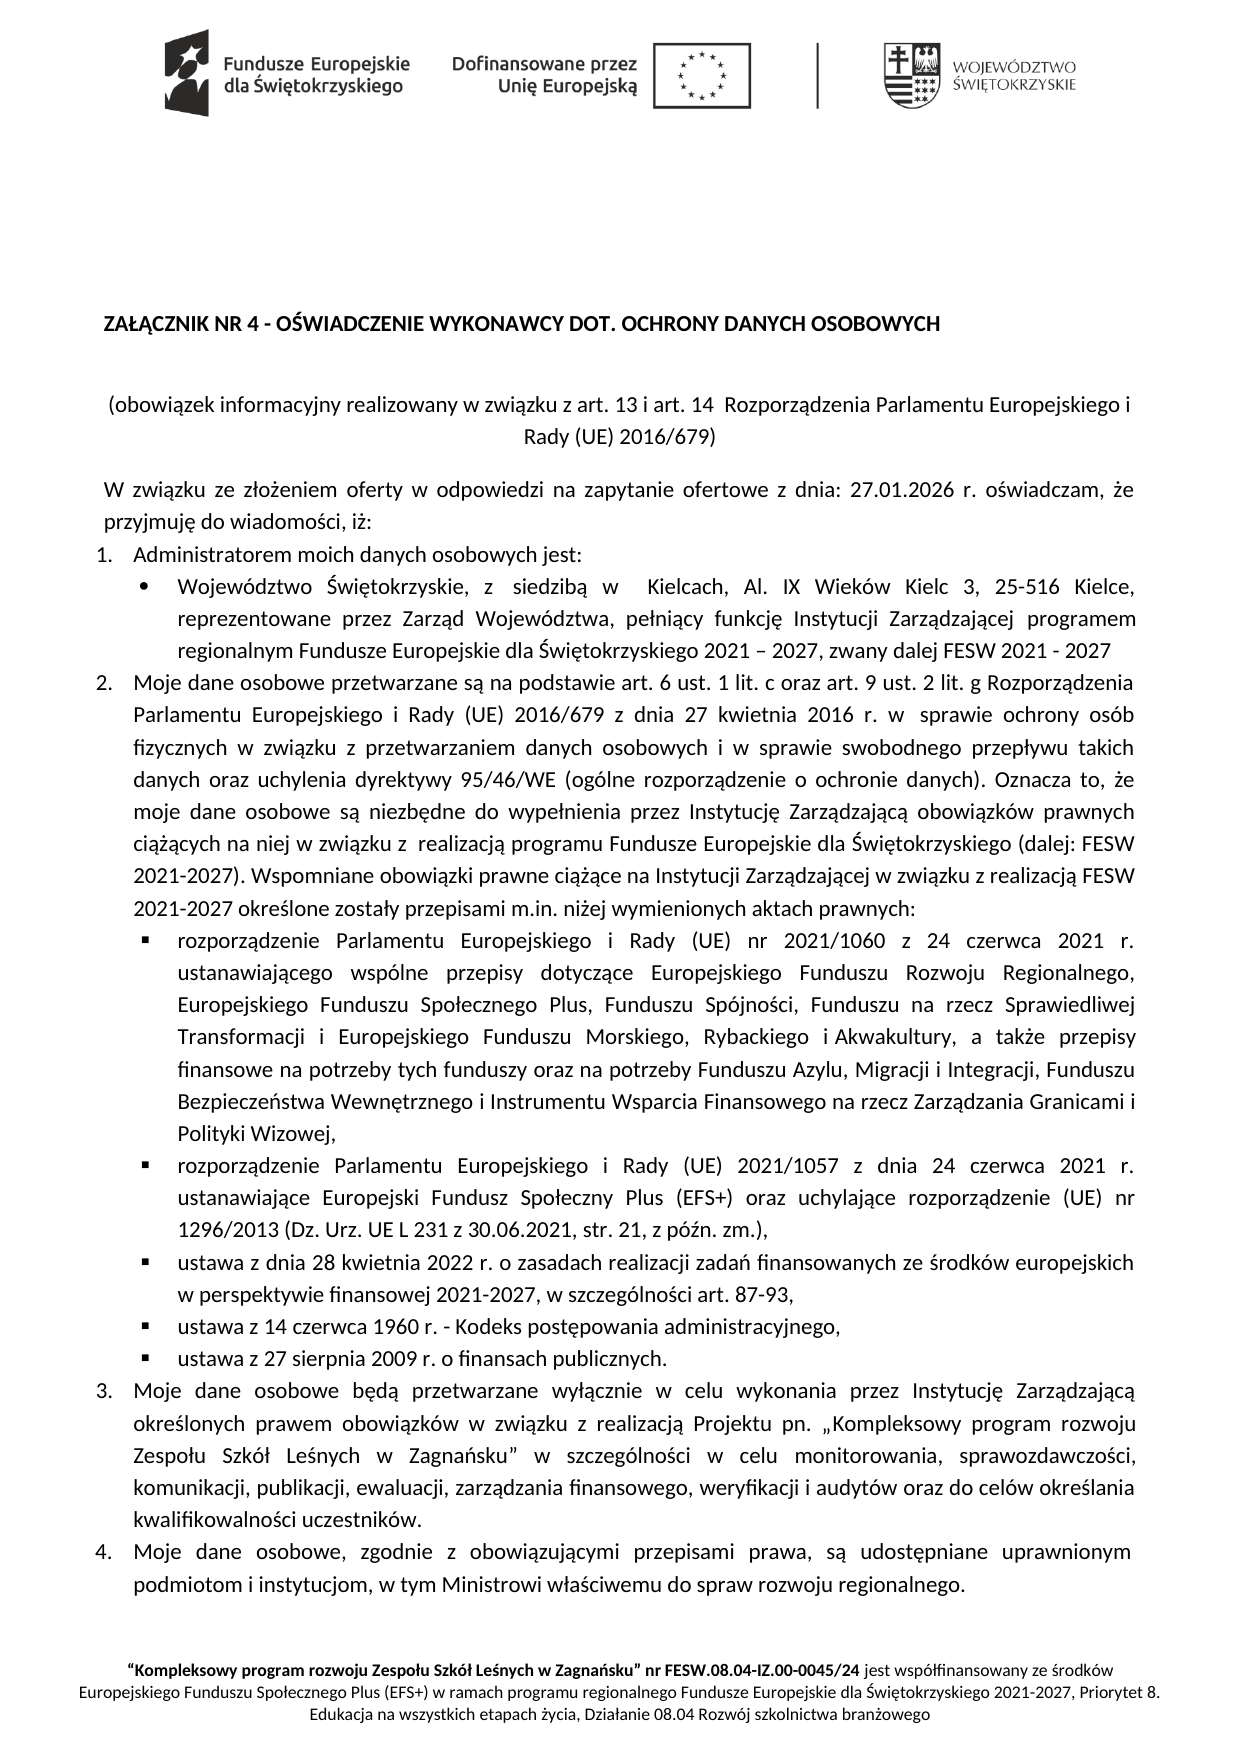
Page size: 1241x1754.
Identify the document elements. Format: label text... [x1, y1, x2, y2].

list Moje dane osobowe przetwarzane są na podstawie art. 6 ust. 1 lit. c oraz art. 9 ust. 2 lit. g Rozporządzenia Parlamentu Europejskiego i Rady (UE) 2016/679 z dnia 27 kwietnia 2016 r. w sprawie ochrony osób fizycznych w związku z przetwarzaniem danych osobowych i w sprawie swobodnego przepływu takich danych oraz uchylenia dyrektywy 95/46/WE (ogólne rozporządzenie o ochronie danych). Oznacza to, że moje dane osobowe są niezbędne do wypełnienia przez Instytucję Zarządzającą obowiązków prawnych ciążących na niej w związku z realizacją programu Fundusze Europejskie dla Świętokrzyskiego (dalej: FESW 2021-2027). Wspomniane obowiązki prawne ciążące na Instytucji Zarządzającej w związku z realizacją FESW 2021-2027 określone zostały przepisami m.in. niżej wymienionych aktach prawnych: [96, 668, 1137, 922]
list Administratorem moich danych osobowych jest: [96, 540, 1137, 568]
list ustawa z 27 sierpnia 2009 r. o finansach publicznych. [140, 1344, 1137, 1372]
text ZAŁĄCZNIK NR 4 - OŚWIADCZENIE WYKONAWCY DOT. OCHRONY DANYCH OSOBOWYCH [103, 309, 1137, 337]
list rozporządzenie Parlamentu Europejskiego i Rady (UE) 2021/1057 z dnia 24 czerwca 2021 r. ustanawiające Europejski Fundusz Społeczny Plus (EFS+) oraz uchylające rozporządzenie (UE) nr 1296/2013 (Dz. Urz. UE L 231 z 30.06.2021, str. 21, z późn. zm.), [140, 1151, 1137, 1244]
list Moje dane osobowe będą przetwarzane wyłącznie w celu wykonania przez Instytucję Zarządzającą określonych prawem obowiązków w związku z realizacją Projektu pn. „Kompleksowy program rozwoju Zespołu Szkół Leśnych w Zagnańsku” w szczególności w celu monitorowania, sprawozdawczości, komunikacji, publikacji, ewaluacji, zarządzania finansowego, weryfikacji i audytów oraz do celów określania kwalifikowalności uczestników. [96, 1377, 1137, 1533]
text W związku ze złożeniem oferty w odpowiedzi na zapytanie ofertowe z dnia: 27.01.2026 r. oświadczam, że przyjmuję do wiadomości, iż: [103, 475, 1137, 536]
list ustawa z dnia 28 kwietnia 2022 r. o zasadach realizacji zadań finansowanych ze środków europejskich w perspektywie finansowej 2021-2027, w szczególności art. 87-93, [140, 1248, 1137, 1308]
list Moje dane osobowe, zgodnie z obowiązującymi przepisami prawa, są udostępniane uprawnionym podmiotom i instytucjom, w tym Ministrowi właściwemu do spraw rozwoju regionalnego. [95, 1537, 1133, 1598]
list ustawa z 14 czerwca 1960 r. - Kodeks postępowania administracyjnego, [140, 1312, 1137, 1340]
text (obowiązek informacyjny realizowany w związku z art. 13 i art. 14 Rozporządzenia Parlamentu Europejskiego i Rady (UE) 2016/679) [103, 390, 1137, 450]
list Województwo Świętokrzyskie, z siedzibą w Kielcach, Al. IX Wieków Kielc 3, 25-516 Kielce, reprezentowane przez Zarząd Województwa, pełniący funkcję Instytucji Zarządzającej programem regionalnym Fundusze Europejskie dla Świętokrzyskiego 2021 – 2027, zwany dalej FESW 2021 - 2027 [140, 572, 1137, 664]
list rozporządzenie Parlamentu Europejskiego i Rady (UE) nr 2021/1060 z 24 czerwca 2021 r. ustanawiającego wspólne przepisy dotyczące Europejskiego Funduszu Rozwoju Regionalnego, Europejskiego Funduszu Społecznego Plus, Funduszu Spójności, Funduszu na rzecz Sprawiedliwej Transformacji i Europejskiego Funduszu Morskiego, Rybackiego i Akwakultury, a także przepisy finansowe na potrzeby tych funduszy oraz na potrzeby Funduszu Azylu, Migracji i Integracji, Funduszu Bezpieczeństwa Wewnętrznego i Instrumentu Wsparcia Finansowego na rzecz Zarządzania Granicami i Polityki Wizowej, [140, 926, 1137, 1147]
picture [164, 29, 1076, 117]
